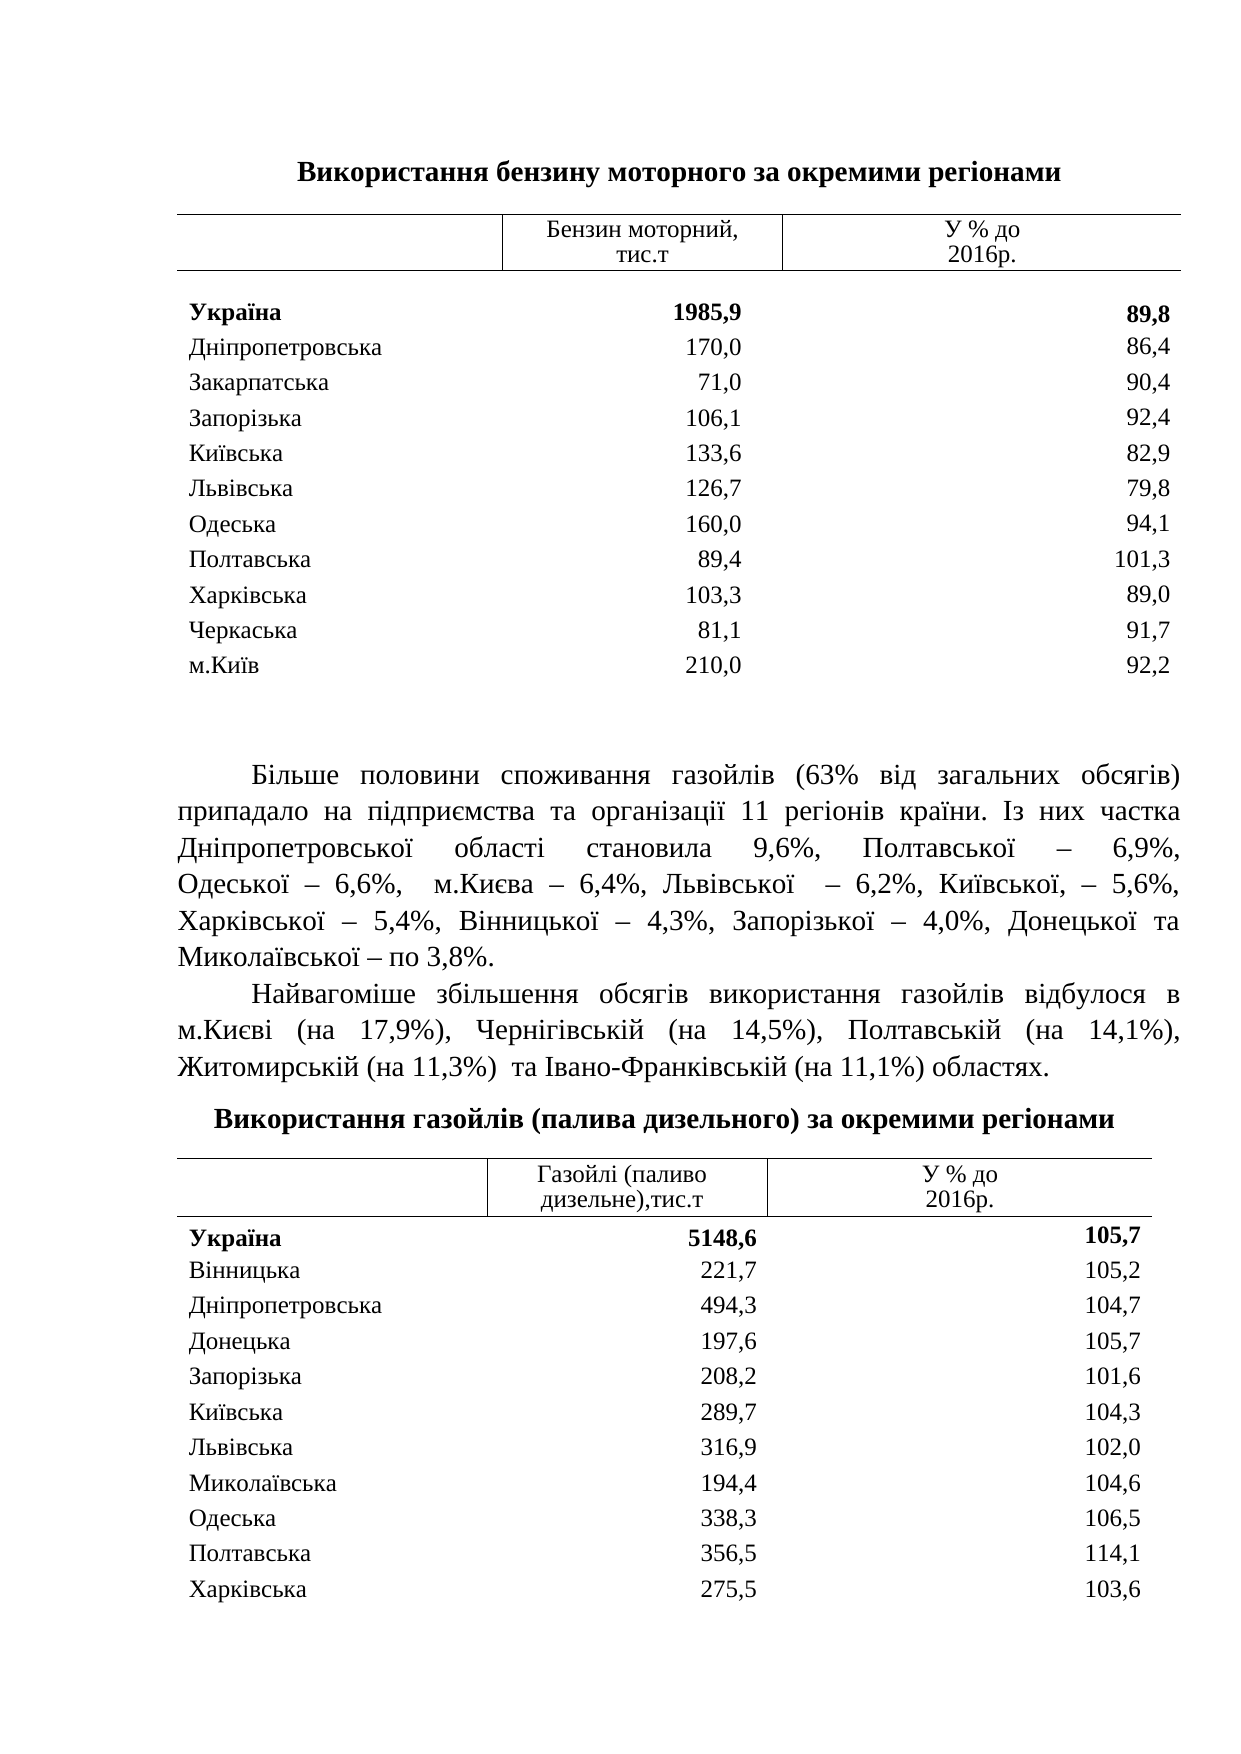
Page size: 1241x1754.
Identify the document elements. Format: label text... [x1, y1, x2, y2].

table_cell [177, 1159, 487, 1216]
table_cell Миколаївська [177, 1464, 487, 1500]
table_cell 170,0 [502, 328, 753, 363]
table_cell Донецька [177, 1323, 487, 1358]
table_cell 114,1 [768, 1535, 1152, 1571]
table_cell Одеська [177, 505, 502, 541]
table_cell Черкаська [177, 611, 502, 647]
table_cell 104,3 [768, 1394, 1152, 1429]
table_cell 92,2 [753, 647, 1181, 682]
table_cell 356,5 [487, 1535, 768, 1571]
table_cell 160,0 [502, 505, 753, 541]
table_cell 79,8 [753, 470, 1181, 505]
table_cell 316,9 [487, 1429, 768, 1464]
table_cell 104,7 [768, 1287, 1152, 1323]
table_cell Дніпропетровська [177, 1287, 487, 1323]
table_cell Вінницька [177, 1252, 487, 1287]
table_cell 208,2 [487, 1358, 768, 1393]
table_cell Бензин моторний, тис.т [503, 215, 782, 269]
table_cell Україна [177, 1217, 487, 1252]
table_cell 86,4 [753, 328, 1181, 363]
table_cell 106,1 [502, 399, 753, 434]
text Найвагоміше збільшення обсягів використання газойлів відбулося в м.Києві (на 17,9%), Чернігівській (на 14,5%), Полтавській (на 14,1%), Житомирській (на 11,3%) та Івано-Франківській (на 11,1%) областях. [177, 974, 1181, 1083]
table_cell 101,3 [753, 541, 1181, 576]
table_cell 5148,6 [487, 1217, 768, 1252]
table_cell 494,3 [487, 1287, 768, 1323]
table_cell Запорізька [177, 1358, 487, 1393]
table_cell У % до 2016р. [783, 215, 1181, 269]
table_cell Дніпропетровська [177, 328, 502, 363]
text Більше половини споживання газойлів (63% від загальних обсягів) припадало на підприємства та організації 11 регіонів країни. Із них частка Дніпропетровської області становила 9,6%, Полтавської – 6,9%, Одеської – 6,6%, м.Києва – 6,4%, Львівської – 6,2%, Київської, – 5,6%, Харківської – 5,4%, Вінницької – 4,3%, Запорізької – 4,0%, Донецької та Миколаївської – по 3,8%. [177, 755, 1181, 974]
table_cell 105,2 [768, 1252, 1152, 1287]
table_cell 102,0 [768, 1429, 1152, 1464]
table_cell 94,1 [753, 505, 1181, 541]
table_header Використання газойлів (палива дизельного) за окремими регіонами [177, 1083, 1152, 1158]
table_cell 104,6 [768, 1464, 1152, 1500]
table_cell 90,4 [753, 364, 1181, 399]
table_cell 105,7 [768, 1323, 1152, 1358]
table_cell Київська [177, 1394, 487, 1429]
table_cell Полтавська [177, 541, 502, 576]
table_cell 103,3 [502, 576, 753, 611]
table_cell 89,8 [753, 271, 1181, 328]
table_cell Полтавська [177, 1535, 487, 1571]
table_cell Харківська [177, 1571, 487, 1606]
table_header Використання бензину моторного за окремими регіонами [177, 155, 1181, 214]
table_cell 1985,9 [502, 271, 753, 328]
table_cell 89,4 [502, 541, 753, 576]
table_cell 221,7 [487, 1252, 768, 1287]
table_cell Одеська [177, 1500, 487, 1535]
table_cell Закарпатська [177, 364, 502, 399]
table_cell 194,4 [487, 1464, 768, 1500]
table_cell 338,3 [487, 1500, 768, 1535]
table_cell 105,7 [768, 1217, 1152, 1252]
table_cell 101,6 [768, 1358, 1152, 1393]
table_cell Київська [177, 434, 502, 470]
table_cell 289,7 [487, 1394, 768, 1429]
table_cell 82,9 [753, 434, 1181, 470]
table_cell 89,0 [753, 576, 1181, 611]
table_cell Львівська [177, 1429, 487, 1464]
table_cell 197,6 [487, 1323, 768, 1358]
table_cell У % до 2016р. [768, 1159, 1152, 1216]
table_cell 126,7 [502, 470, 753, 505]
table_cell 81,1 [502, 611, 753, 647]
table_cell 91,7 [753, 611, 1181, 647]
table_cell м.Київ [177, 647, 502, 682]
table_cell Львівська [177, 470, 502, 505]
table_cell 133,6 [502, 434, 753, 470]
table_cell Харківська [177, 576, 502, 611]
table_cell 92,4 [753, 399, 1181, 434]
table_cell [177, 215, 502, 269]
table_cell Газойлі (паливо дизельне),тис.т [488, 1159, 767, 1216]
table_cell 210,0 [502, 647, 753, 682]
table_cell 71,0 [502, 364, 753, 399]
table_cell Україна [177, 271, 502, 328]
table_cell 275,5 [487, 1571, 768, 1606]
table_cell Запорізька [177, 399, 502, 434]
table_cell 103,6 [768, 1571, 1152, 1606]
table_cell 106,5 [768, 1500, 1152, 1535]
